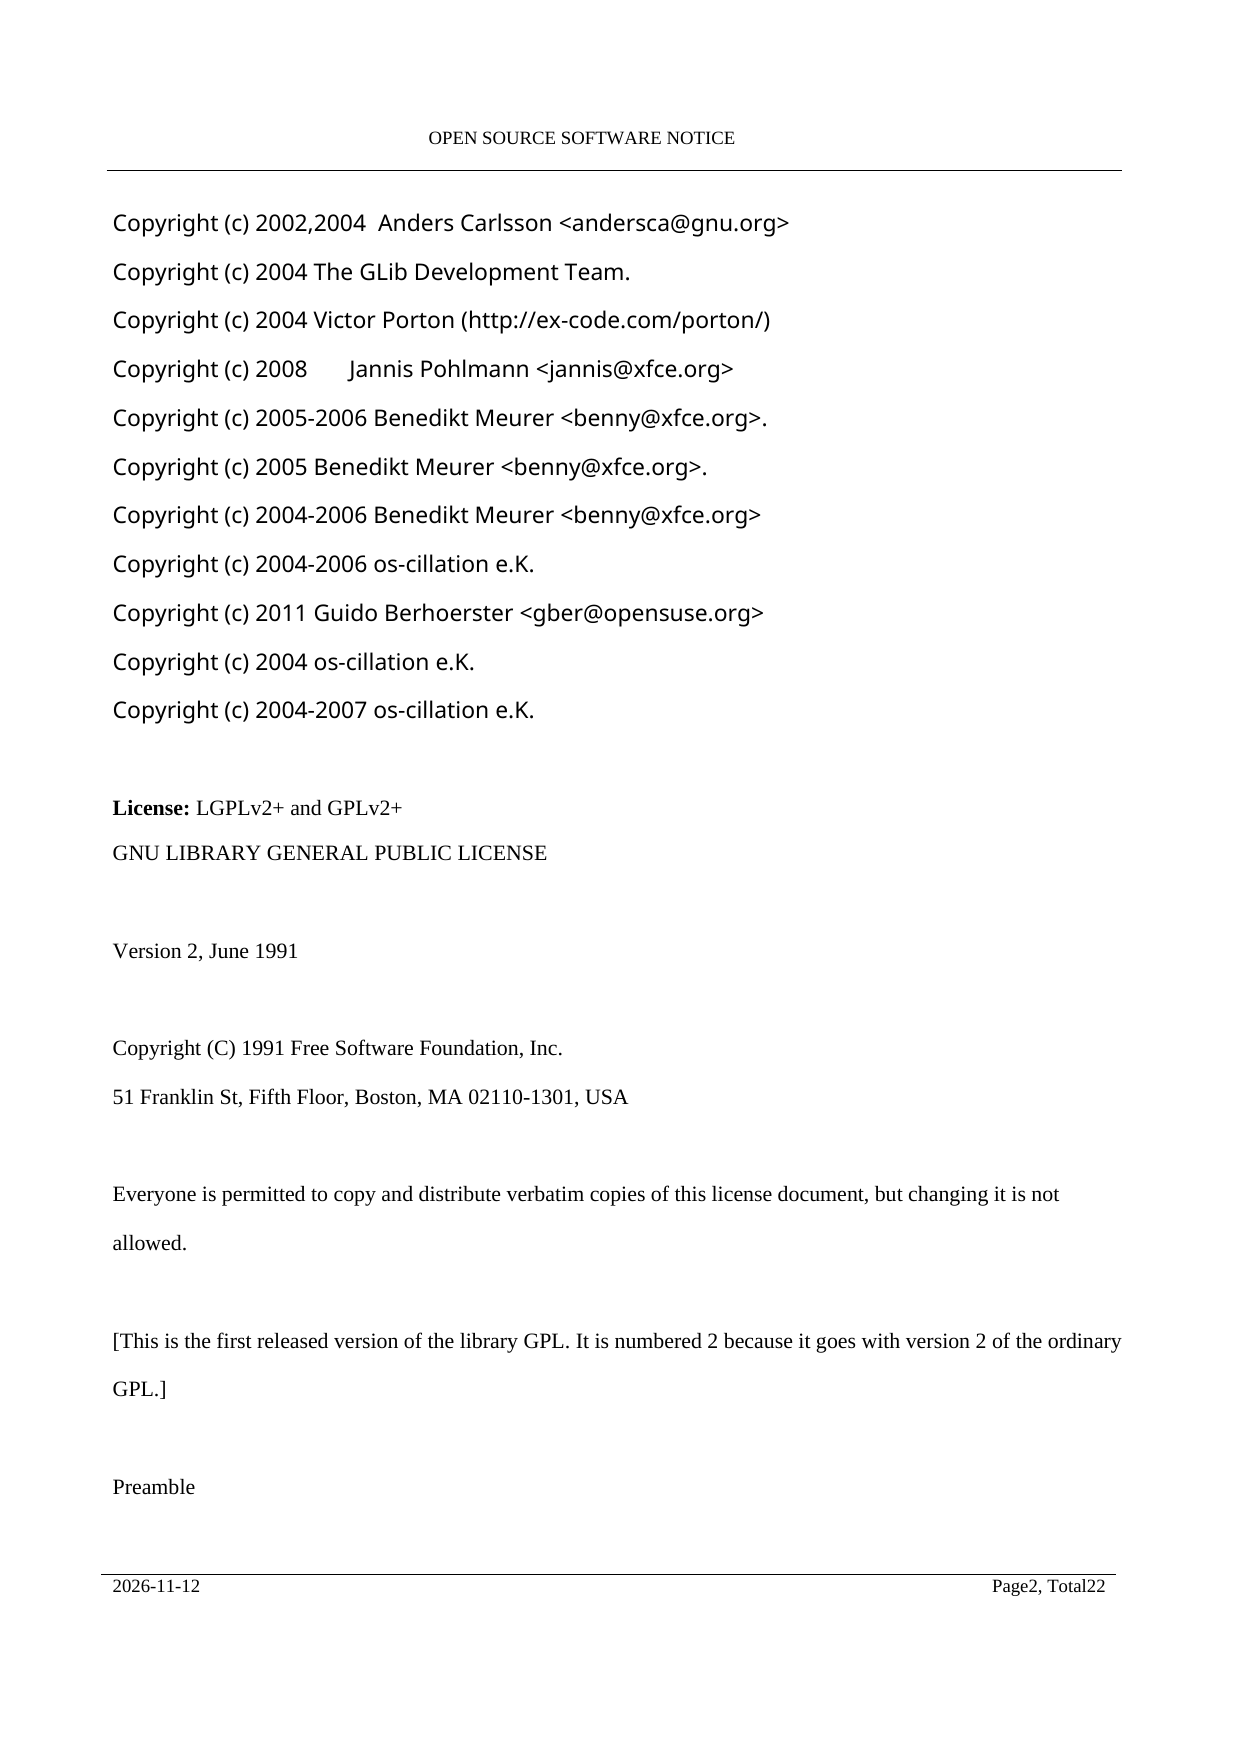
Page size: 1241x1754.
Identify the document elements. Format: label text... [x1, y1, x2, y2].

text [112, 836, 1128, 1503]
text License: LGPLv2+ and GPLv2+ [112, 791, 1128, 824]
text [112, 206, 1128, 775]
